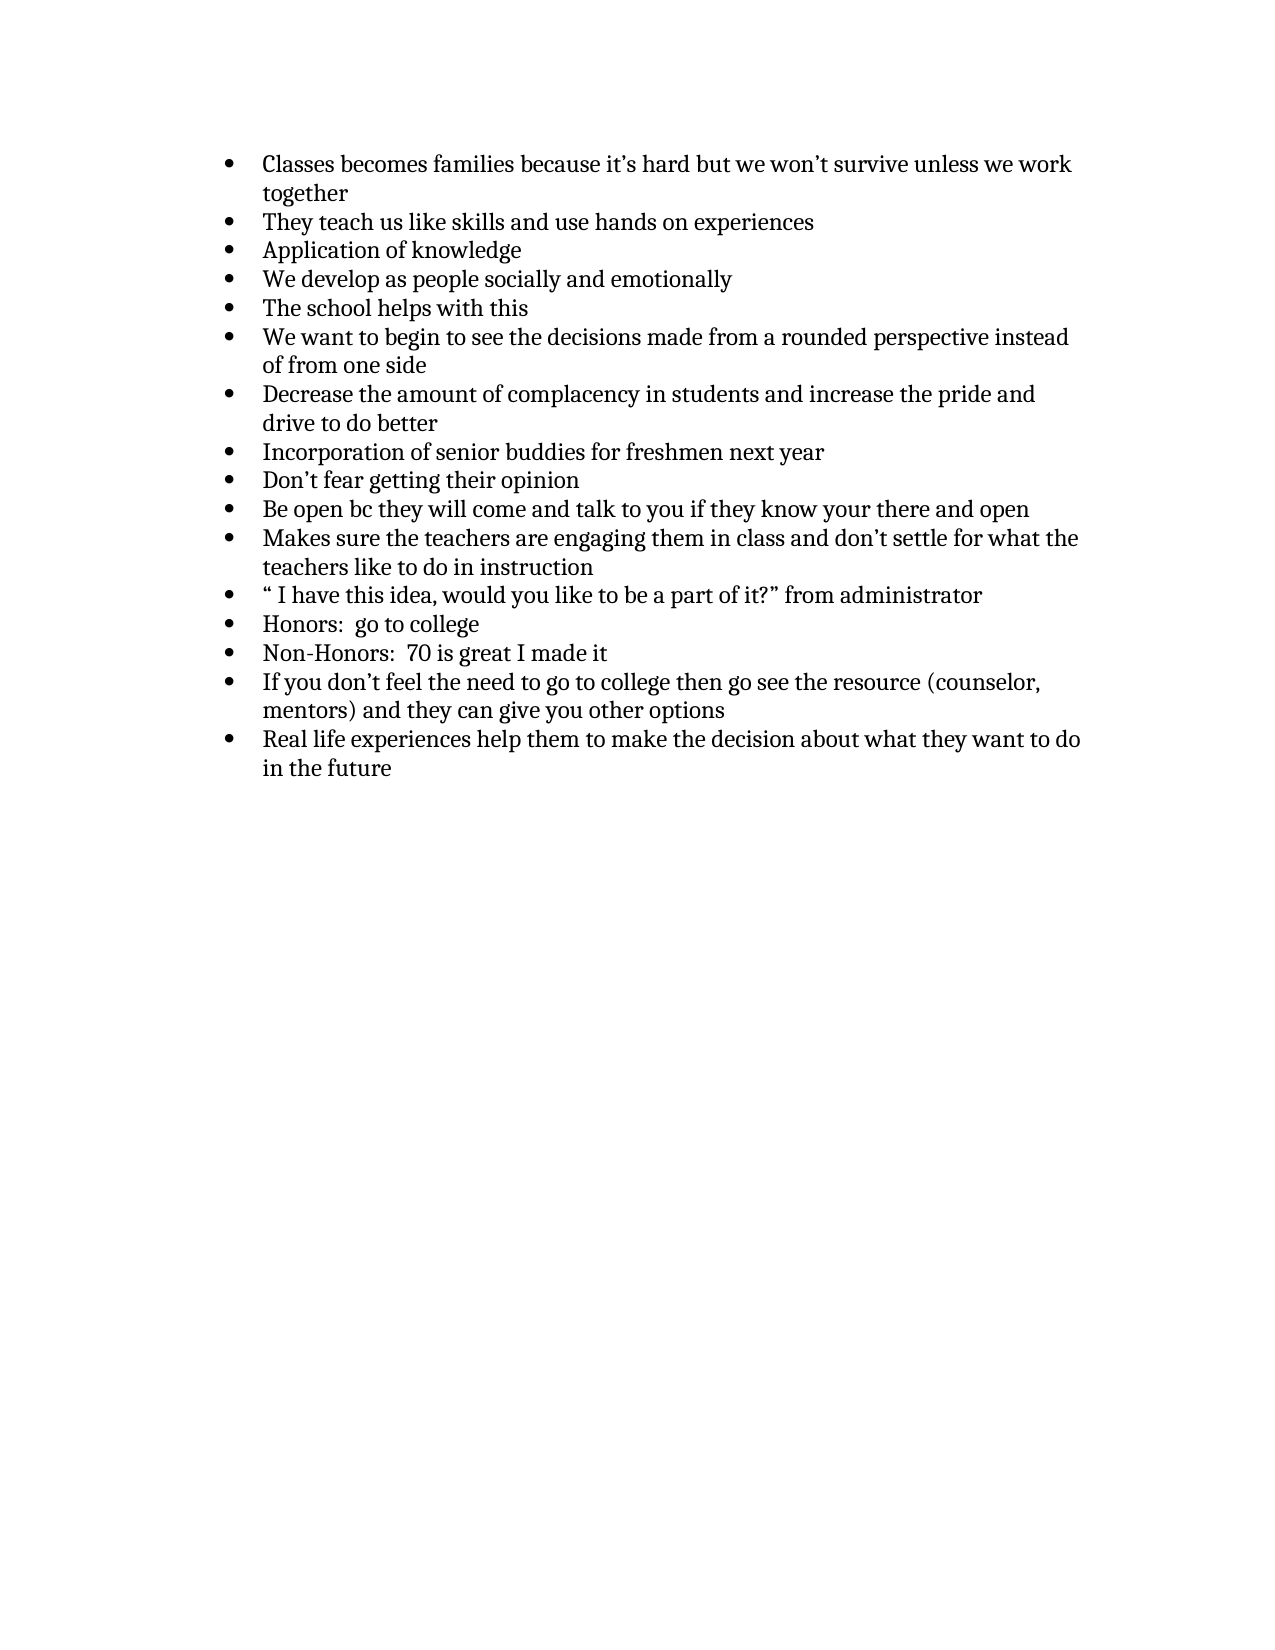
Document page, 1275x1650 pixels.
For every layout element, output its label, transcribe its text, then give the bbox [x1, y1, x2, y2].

list Classes becomes families because it’s hard but we won’t survive unless we work together [225, 150, 1087, 207]
list “ I have this idea, would you like to be a part of it?” from administrator [225, 581, 1087, 610]
list Application of knowledge [225, 236, 1087, 265]
list Decrease the amount of complacency in students and increase the pride and drive to do better [225, 380, 1087, 437]
list If you don’t feel the need to go to college then go see the resource (counselor, mentors) and they can give you other options [225, 667, 1087, 725]
list Makes sure the teachers are engaging them in class and don’t settle for what the teachers like to do in instruction [225, 524, 1087, 581]
list Be open bc they will come and talk to you if they know your there and open [225, 495, 1087, 524]
list Incorporation of senior buddies for freshmen next year [225, 437, 1087, 466]
list They teach us like skills and use hands on experiences [225, 207, 1087, 236]
list The school helps with this [225, 294, 1087, 322]
list We want to begin to see the decisions made from a rounded perspective instead of from one side [225, 322, 1087, 380]
list Don’t fear getting their opinion [225, 466, 1087, 495]
list We develop as people socially and emotionally [225, 265, 1087, 294]
list Honors: go to college [225, 610, 1087, 639]
list Non-Honors: 70 is great I made it [225, 639, 1087, 667]
list Real life experiences help them to make the decision about what they want to do in the future [225, 725, 1087, 782]
